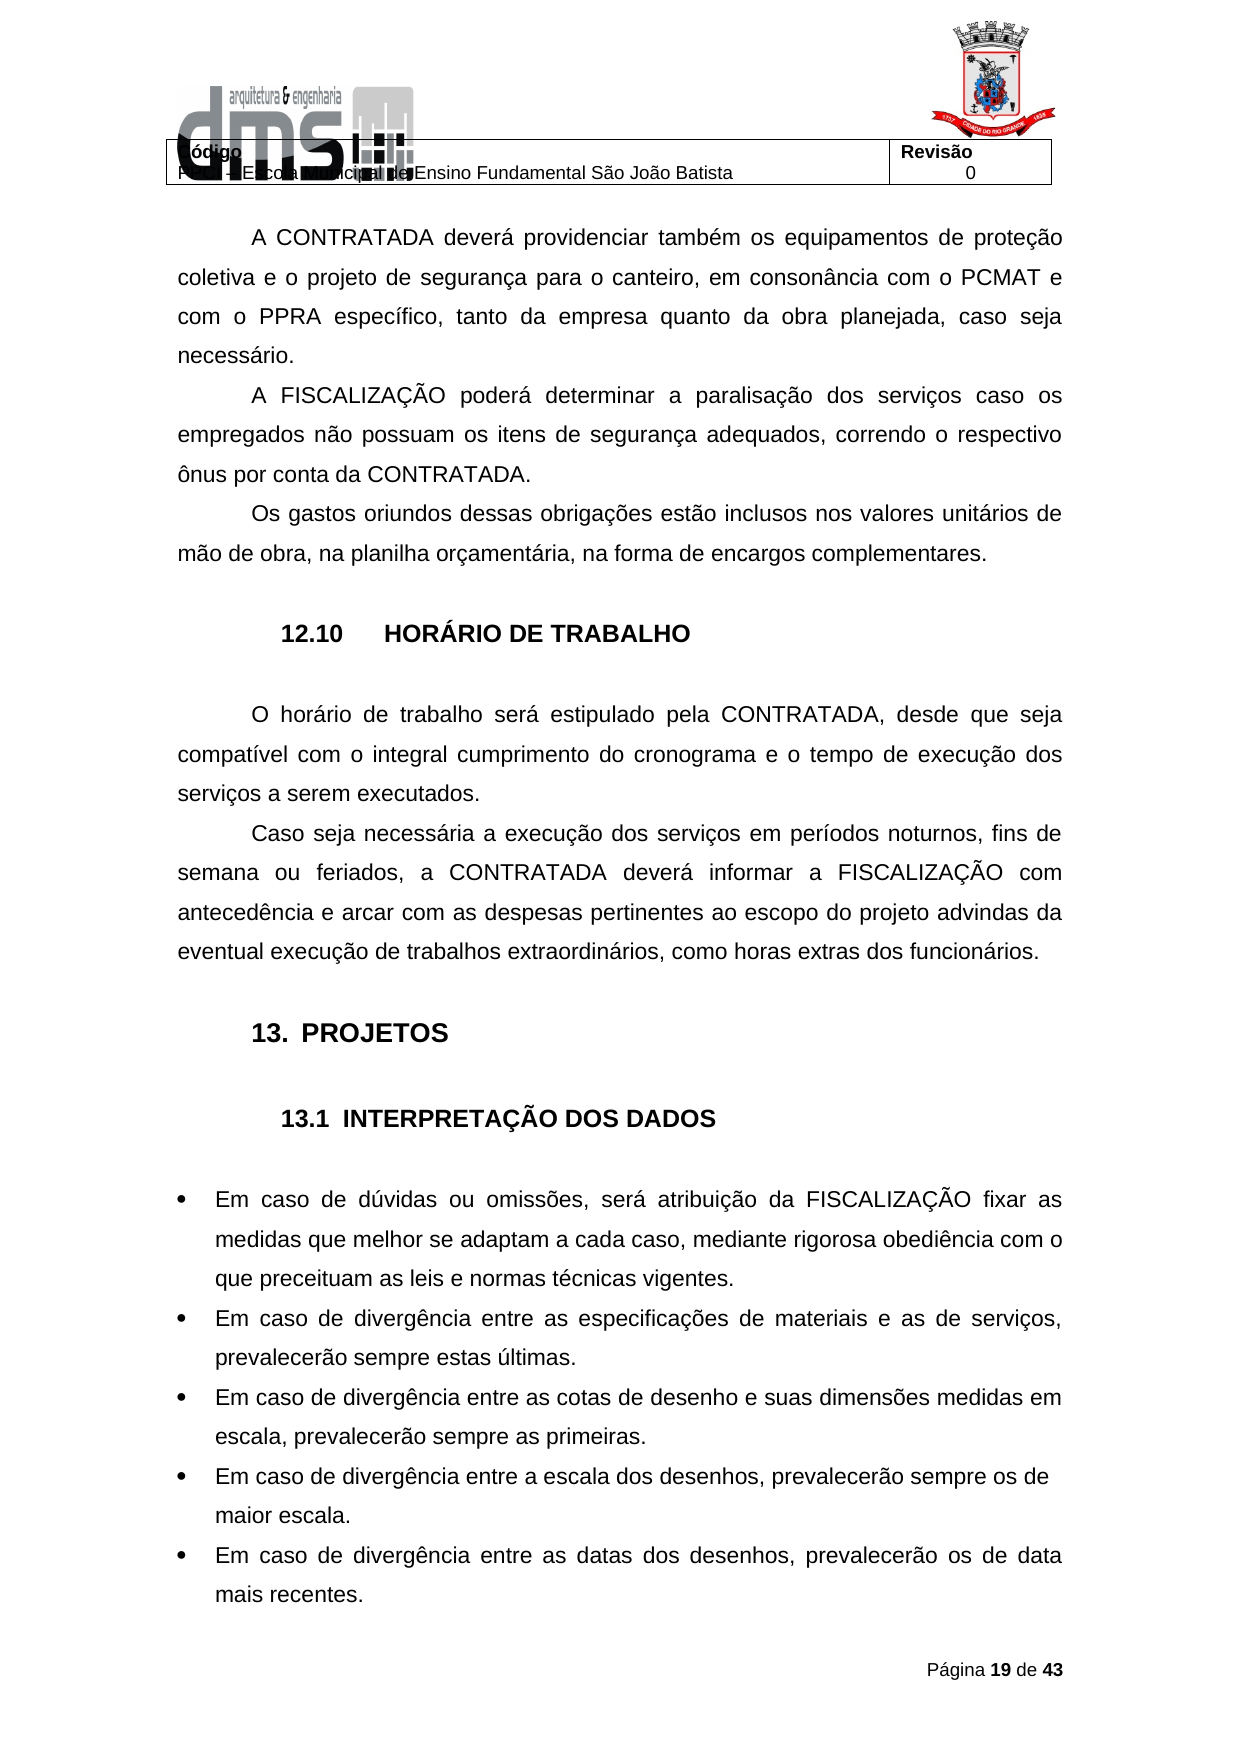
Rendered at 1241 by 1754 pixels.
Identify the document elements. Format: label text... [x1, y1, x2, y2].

picture [177, 86, 414, 139]
text A FISCALIZAÇÃO poderá determinar a paralisação dos serviços caso os empregados não possuam os itens de segurança adequados, correndo o respectivo ônus por conta da CONTRATADA. [177, 382, 1063, 487]
text Os gastos oriundos dessas obrigações estão inclusos nos valores unitários de mão de obra, na planilha orçamentária, na forma de encargos complementares. [177, 500, 1063, 566]
subtitle HORÁRIO DE TRABALHO [177, 619, 1063, 648]
subtitle INTERPRETAÇÃO DOS DADOS [177, 1104, 1063, 1132]
list Em caso de divergência entre as cotas de desenho e suas dimensões medidas em escala, prevalecerão sempre as primeiras. [177, 1384, 1063, 1449]
subtitle PROJETOS [177, 1017, 1063, 1048]
text A CONTRATADA deverá providenciar também os equipamentos de proteção coletiva e o projeto de segurança para o canteiro, em consonância com o PCMAT e com o PPRA específico, tanto da empresa quanto da obra planejada, caso seja necessário. [177, 224, 1063, 369]
text O horário de trabalho será estipulado pela CONTRATADA, desde que seja compatível com o integral cumprimento do cronograma e o tempo de execução dos serviços a serem executados. [177, 701, 1063, 807]
list Em caso de dúvidas ou omissões, será atribuição da FISCALIZAÇÃO fixar as medidas que melhor se adaptam a cada caso, mediante rigorosa obediência com o que preceituam as leis e normas técnicas vigentes. [177, 1186, 1063, 1292]
text Caso seja necessária a execução dos serviços em períodos noturnos, fins de semana ou feriados, a CONTRATADA deverá informar a FISCALIZAÇÃO com antecedência e arcar com as despesas pertinentes ao escopo do projeto advindas da eventual execução de trabalhos extraordinários, como horas extras dos funcionários. [177, 820, 1063, 965]
list Em caso de divergência entre as datas dos desenhos, prevalecerão os de data mais recentes. [177, 1542, 1063, 1607]
list Em caso de divergência entre as especificações de materiais e as de serviços, prevalecerão sempre estas últimas. [177, 1305, 1063, 1371]
picture [177, 140, 414, 181]
list Em caso de divergência entre a escala dos desenhos, prevalecerão sempre os de maior escala. [177, 1463, 1063, 1528]
picture [931, 21, 1056, 138]
